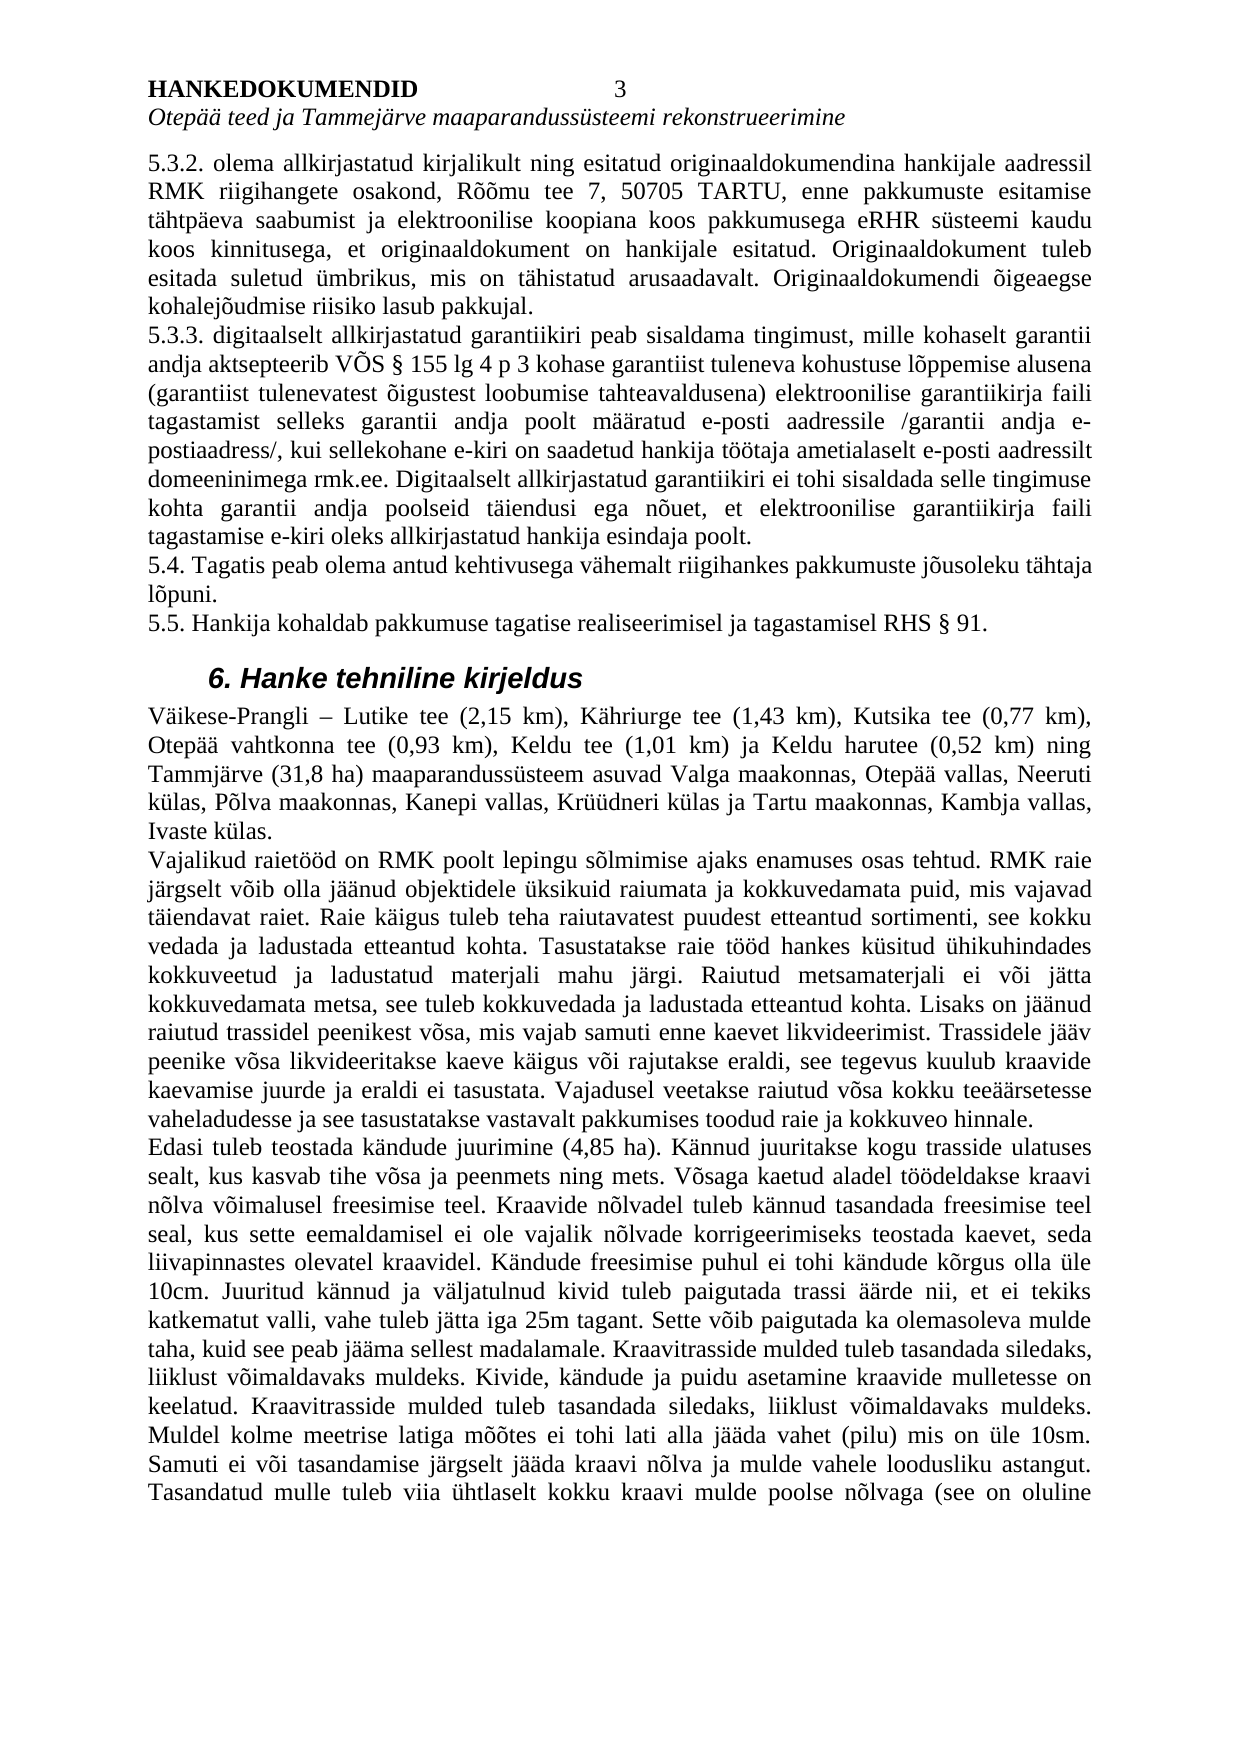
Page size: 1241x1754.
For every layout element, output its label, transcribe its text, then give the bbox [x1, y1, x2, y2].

subtitle 6. Hanke tehniline kirjeldus [208, 661, 1093, 695]
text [148, 1132, 1093, 1506]
text 5.4. Tagatis peab olema antud kehtivusega vähemalt riigihankes pakkumuste jõusoleku tähtaja lõpuni. [148, 550, 1093, 608]
text 5.3.3. digitaalselt allkirjastatud garantiikiri peab sisaldama tingimust, mille kohaselt garantii andja aktsepteerib VÕS § 155 lg 4 p 3 kohase garantiist tuleneva kohustuse lõppemise alusena (garantiist tulenevatest õigustest loobumise tahteavaldusena) elektroonilise garantiikirja faili tagastamist selleks garantii andja poolt määratud e-posti aadressile /garantii andja e-postiaadress/, kui sellekohane e-kiri on saadetud hankija töötaja ametialaselt e-posti aadressilt domeeninimega rmk.ee. Digitaalselt allkirjastatud garantiikiri ei tohi sisaldada selle tingimuse kohta garantii andja poolseid täiendusi ega nõuet, et elektroonilise garantiikirja faili tagastamise e-kiri oleks allkirjastatud hankija esindaja poolt. [148, 320, 1093, 550]
text 5.3.2. olema allkirjastatud kirjalikult ning esitatud originaaldokumendina hankijale aadressil RMK riigihangete osakond, Rõõmu tee 7, 50705 TARTU, enne pakkumuste esitamise tähtpäeva saabumist ja elektroonilise koopiana koos pakkumusega eRHR süsteemi kaudu koos kinnitusega, et originaaldokument on hankijale esitatud. Originaaldokument tuleb esitada suletud ümbrikus, mis on tähistatud arusaadavalt. Originaaldokumendi õigeaegse kohalejõudmise riisiko lasub pakkujal. [148, 148, 1093, 320]
text Vajalikud raietööd on RMK poolt lepingu sõlmimise ajaks enamuses osas tehtud. RMK raie järgselt võib olla jäänud objektidele üksikuid raiumata ja kokkuvedamata puid, mis vajavad täiendavat raiet. Raie käigus tuleb teha raiutavatest puudest etteantud sortimenti, see kokku vedada ja ladustada etteantud kohta. Tasustatakse raie tööd hankes küsitud ühikuhindades kokkuveetud ja ladustatud materjali mahu järgi. Raiutud metsamaterjali ei või jätta kokkuvedamata metsa, see tuleb kokkuvedada ja ladustada etteantud kohta. Lisaks on jäänud raiutud trassidel peenikest võsa, mis vajab samuti enne kaevet likvideerimist. Trassidele jääv peenike võsa likvideeritakse kaeve käigus või rajutakse eraldi, see tegevus kuulub kraavide kaevamise juurde ja eraldi ei tasustata. Vajadusel veetakse raiutud võsa kokku teeäärsetesse vaheladudesse ja see tasustatakse vastavalt pakkumises toodud raie ja kokkuveo hinnale. [148, 845, 1093, 1132]
text 5.5. Hankija kohaldab pakkumuse tagatise realiseerimisel ja tagastamisel RHS § 91. [148, 608, 1093, 636]
text Väikese-Prangli – Lutike tee (2,15 km), Kähriurge tee (1,43 km), Kutsika tee (0,77 km), Otepää vahtkonna tee (0,93 km), Keldu tee (1,01 km) ja Keldu harutee (0,52 km) ning Tammjärve (31,8 ha) maaparandussüsteem asuvad Valga maakonnas, Otepää vallas, Neeruti külas, Põlva maakonnas, Kanepi vallas, Krüüdneri külas ja Tartu maakonnas, Kambja vallas, Ivaste külas. [148, 701, 1093, 845]
